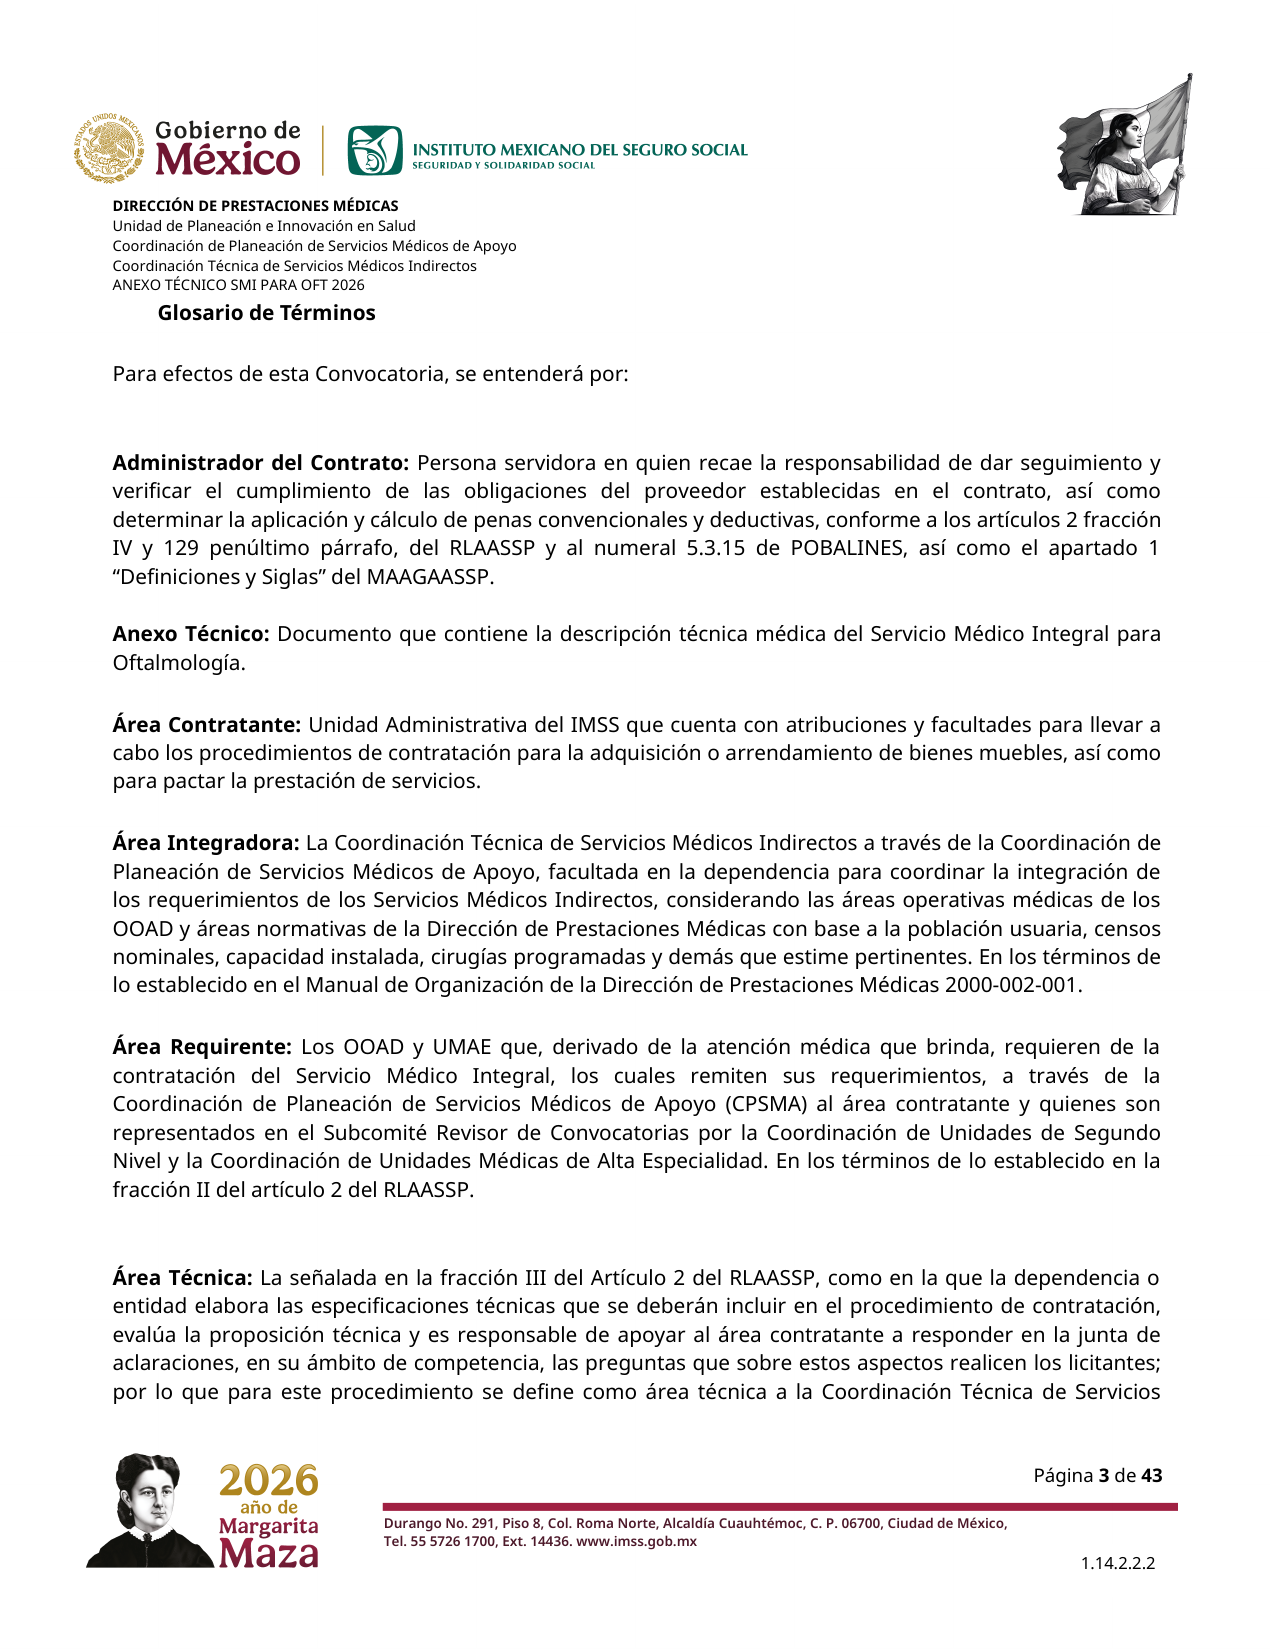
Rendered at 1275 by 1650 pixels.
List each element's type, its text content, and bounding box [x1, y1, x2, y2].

text Área Contratante: Unidad Administrativa del IMSS que cuenta con atribuciones y facultades para llevar a cabo los procedimientos de contratación para la adquisición o arrendamiento de bienes muebles, así como para pactar la prestación de servicios. [112, 710, 1162, 795]
text Anexo Técnico: Documento que contiene la descripción técnica médica del Servicio Médico Integral para Oftalmología. [112, 619, 1162, 676]
text Área Requirente: Los OOAD y UMAE que, derivado de la atención médica que brinda, requieren de la contratación del Servicio Médico Integral, los cuales remiten sus requerimientos, a través de la Coordinación de Planeación de Servicios Médicos de Apoyo (CPSMA) al área contratante y quienes son representados en el Subcomité Revisor de Convocatorias por la Coordinación de Unidades de Segundo Nivel y la Coordinación de Unidades Médicas de Alta Especialidad. En los términos de lo establecido en la fracción II del artículo 2 del RLAASSP. [112, 1032, 1162, 1203]
subtitle Glosario de Términos [112, 298, 1162, 326]
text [112, 1263, 1162, 1405]
picture [0, 4, 1271, 1649]
text Área Integradora: La Coordinación Técnica de Servicios Médicos Indirectos a través de la Coordinación de Planeación de Servicios Médicos de Apoyo, facultada en la dependencia para coordinar la integración de los requerimientos de los Servicios Médicos Indirectos, considerando las áreas operativas médicas de los OOAD y áreas normativas de la Dirección de Prestaciones Médicas con base a la población usuaria, censos nominales, capacidad instalada, cirugías programadas y demás que estime pertinentes. En los términos de lo establecido en el Manual de Organización de la Dirección de Prestaciones Médicas 2000-002-001. [112, 828, 1162, 999]
text Para efectos de esta Convocatoria, se entenderá por: [112, 359, 1162, 388]
text Administrador del Contrato: Persona servidora en quien recae la responsabilidad de dar seguimiento y verificar el cumplimiento de las obligaciones del proveedor establecidas en el contrato, así como determinar la aplicación y cálculo de penas convencionales y deductivas, conforme a los artículos 2 fracción IV y 129 penúltimo párrafo, del RLAASSP y al numeral 5.3.15 de POBALINES, así como el apartado 1 “Definiciones y Siglas” del MAAGAASSP. [112, 448, 1162, 590]
